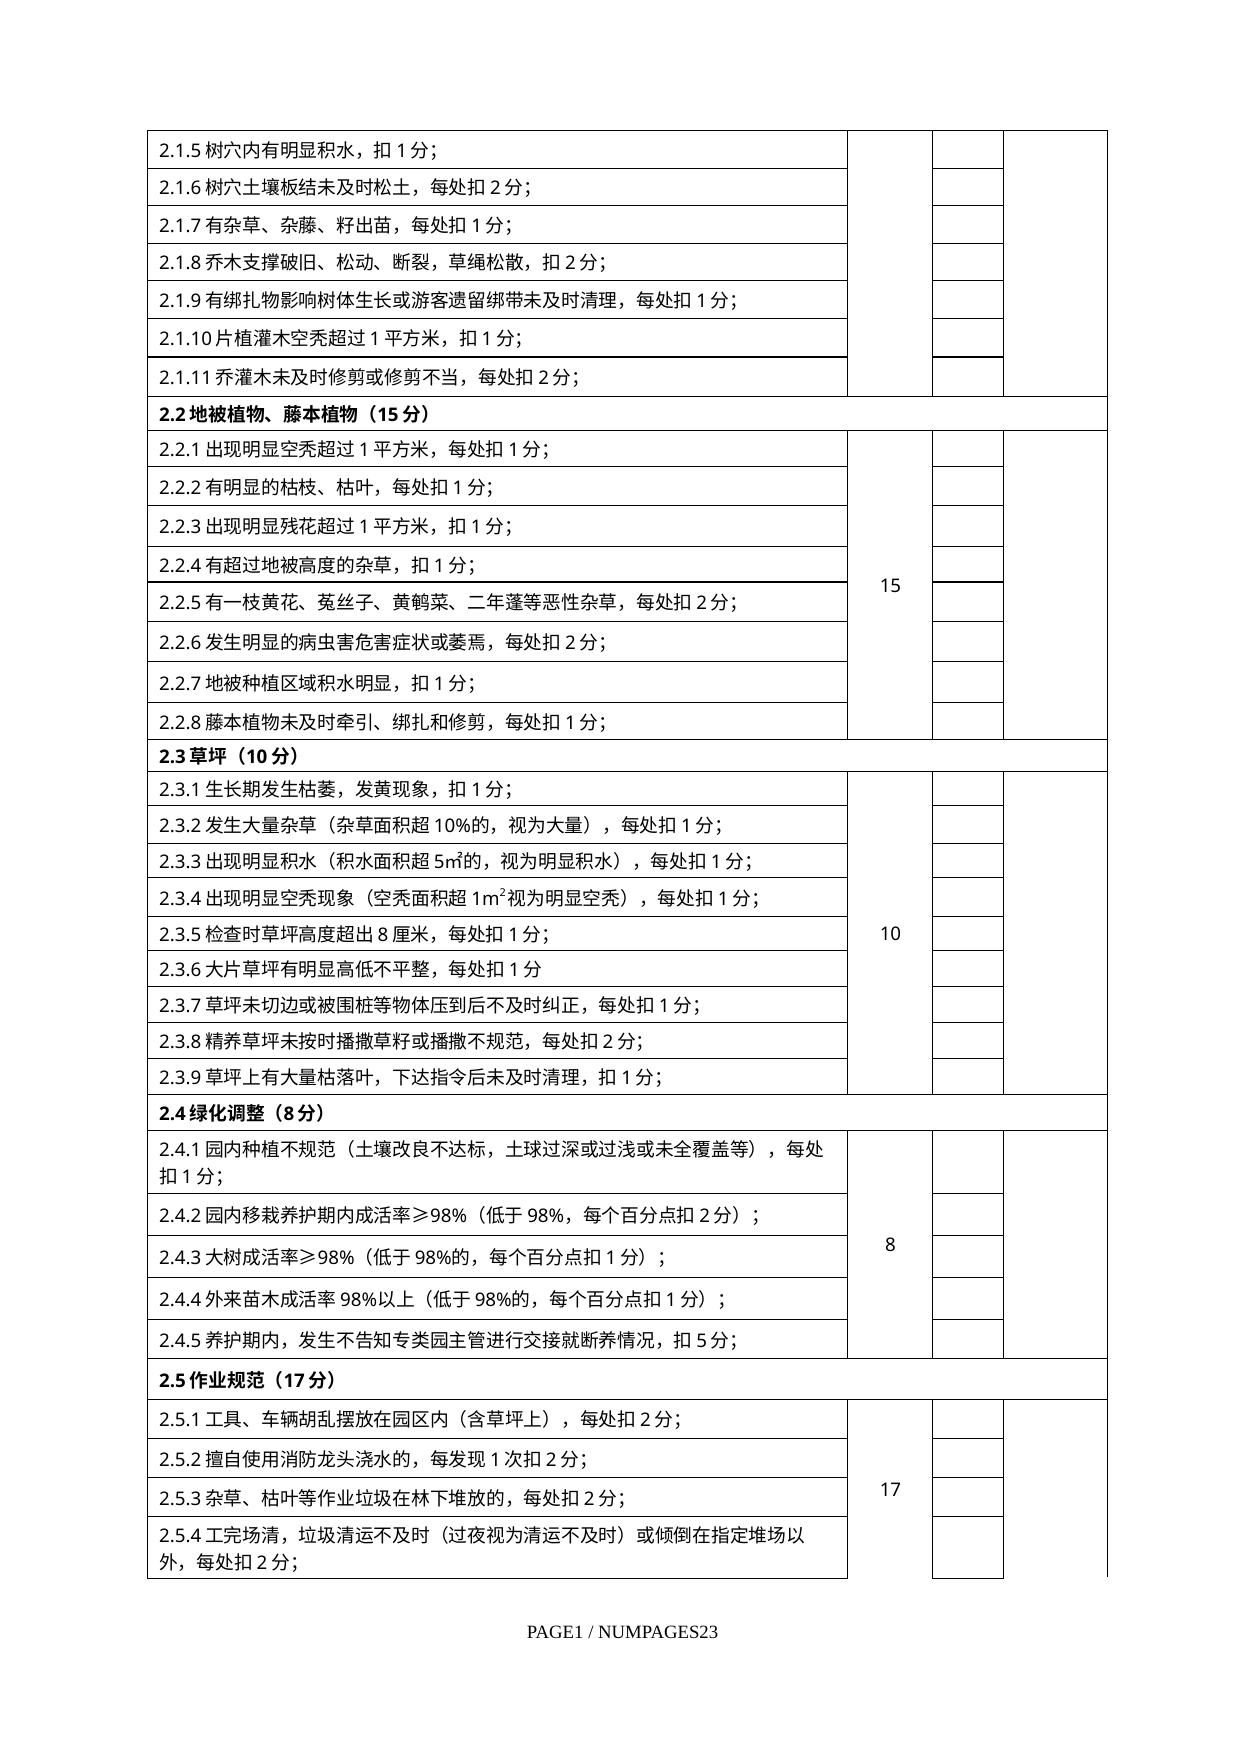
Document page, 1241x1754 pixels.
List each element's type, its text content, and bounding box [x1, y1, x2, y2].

table_cell [933, 431, 1003, 466]
table_cell 2.5.1工具、车辆胡乱摆放在园区内（含草坪上），每处扣2分； [148, 1400, 847, 1438]
table_cell [933, 131, 1003, 167]
table_cell [933, 1278, 1003, 1319]
table_cell 2.1.5树穴内有明显积水，扣1分； [148, 131, 847, 167]
table_cell [1004, 1400, 1107, 1578]
table_cell 2.2地被植物、藤本植物（15分） [148, 397, 1107, 430]
table_cell 2.5.2擅自使用消防龙头浇水的，每发现1次扣2分； [148, 1439, 847, 1477]
table_cell [933, 1439, 1003, 1477]
table_cell [933, 844, 1003, 877]
table_cell 2.2.5有一枝黄花、菟丝子、黄鹌菜、二年蓬等恶性杂草，每处扣2分； [148, 583, 847, 621]
table_cell 2.2.8藤本植物未及时牵引、绑扎和修剪，每处扣1分； [148, 703, 847, 739]
table_cell 2.4.1园内种植不规范（土壤改良不达标，土球过深或过浅或未全覆盖等），每处扣1分； [148, 1131, 847, 1192]
table_cell 2.3.4出现明显空秃现象（空秃面积超1m2视为明显空秃），每处扣1分； [148, 878, 847, 916]
table_cell [933, 1059, 1003, 1094]
table_cell [933, 547, 1003, 581]
table_cell 2.3.7草坪未切边或被围桩等物体压到后不及时纠正，每处扣1分； [148, 987, 847, 1022]
table_cell 2.4.5养护期内，发生不告知专类园主管进行交接就断养情况，扣5分； [148, 1320, 847, 1358]
table_cell 10 [848, 772, 932, 1094]
table_cell 2.2.4有超过地被高度的杂草，扣1分； [148, 547, 847, 581]
table_cell 2.3草坪（10分） [148, 740, 1107, 771]
table_cell [933, 467, 1003, 505]
table_cell 2.1.7有杂草、杂藤、籽出苗，每处扣1分； [148, 206, 847, 242]
table_cell 2.2.7地被种植区域积水明显，扣1分； [148, 662, 847, 702]
table_cell [933, 1400, 1003, 1438]
table_cell [933, 772, 1003, 805]
table_cell 2.3.3出现明显积水（积水面积超5㎡的，视为明显积水），每处扣1分； [148, 844, 847, 877]
table_cell 2.1.8乔木支撑破旧、松动、断裂，草绳松散，扣2分； [148, 244, 847, 280]
table_cell 15 [848, 431, 932, 739]
table_cell 2.5.3杂草、枯叶等作业垃圾在林下堆放的，每处扣2分； [148, 1478, 847, 1516]
table_cell [933, 951, 1003, 986]
table_cell [933, 878, 1003, 916]
table_cell 2.3.8精养草坪未按时播撒草籽或播撒不规范，每处扣2分； [148, 1023, 847, 1058]
table_cell [933, 319, 1003, 356]
table_cell [933, 244, 1003, 280]
table_cell [933, 169, 1003, 205]
table_cell [933, 1194, 1003, 1234]
table_cell 2.4.4外来苗木成活率98%以上（低于98%的，每个百分点扣1分）； [148, 1278, 847, 1319]
table_cell 2.2.1出现明显空秃超过1平方米，每处扣1分； [148, 431, 847, 466]
table_cell [933, 506, 1003, 546]
table_cell [933, 622, 1003, 661]
table_cell 2.3.9草坪上有大量枯落叶，下达指令后未及时清理，扣1分； [148, 1059, 847, 1094]
table_cell 2.3.2发生大量杂草（杂草面积超10%的，视为大量），每处扣1分； [148, 806, 847, 842]
table_cell 2.1.6树穴土壤板结未及时松土，每处扣2分； [148, 169, 847, 205]
table_cell 2.1.10片植灌木空秃超过1平方米，扣1分； [148, 319, 847, 356]
table_cell 2.1.11乔灌木未及时修剪或修剪不当，每处扣2分； [148, 358, 847, 396]
table_cell [933, 1023, 1003, 1058]
table_cell [1004, 772, 1107, 1094]
table_cell 2.2.3出现明显残花超过1平方米，扣1分； [148, 506, 847, 546]
table_cell 17 [848, 1400, 932, 1578]
table_cell 2.4绿化调整（8分） [148, 1095, 1107, 1130]
table_cell 2.3.6大片草坪有明显高低不平整，每处扣1分 [148, 951, 847, 986]
table_cell [933, 1131, 1003, 1192]
table_cell [933, 917, 1003, 950]
table_cell [933, 806, 1003, 842]
table_cell 2.2.6发生明显的病虫害危害症状或萎焉，每处扣2分； [148, 622, 847, 661]
table_cell 2.4.2园内移栽养护期内成活率≥98%（低于98%，每个百分点扣2分）； [148, 1194, 847, 1234]
table_cell [933, 583, 1003, 621]
table_cell 8 [848, 1131, 932, 1358]
table_cell [933, 1478, 1003, 1516]
table_cell [933, 662, 1003, 702]
table_cell [933, 1236, 1003, 1277]
table_cell 2.2.2有明显的枯枝、枯叶，每处扣1分； [148, 467, 847, 505]
table_cell 2.5作业规范（17分） [148, 1359, 1107, 1399]
table_cell [1004, 1131, 1107, 1358]
table_cell 2.1.9有绑扎物影响树体生长或游客遗留绑带未及时清理，每处扣1分； [148, 281, 847, 317]
table_cell [933, 703, 1003, 739]
table_cell 2.4.3大树成活率≥98%（低于98%的，每个百分点扣1分）； [148, 1236, 847, 1277]
table_cell [933, 1320, 1003, 1358]
table_cell [933, 206, 1003, 242]
table_cell [933, 358, 1003, 396]
table_cell [933, 281, 1003, 317]
table_cell [933, 1517, 1003, 1578]
table_cell 2.3.1生长期发生枯萎，发黄现象，扣1分； [148, 772, 847, 805]
table_cell [933, 987, 1003, 1022]
table_cell [1004, 431, 1107, 739]
table_cell 2.3.5检查时草坪高度超出8厘米，每处扣1分； [148, 917, 847, 950]
table_cell 2.5.4工完场清，垃圾清运不及时（过夜视为清运不及时）或倾倒在指定堆场以外，每处扣2分； [148, 1517, 847, 1578]
